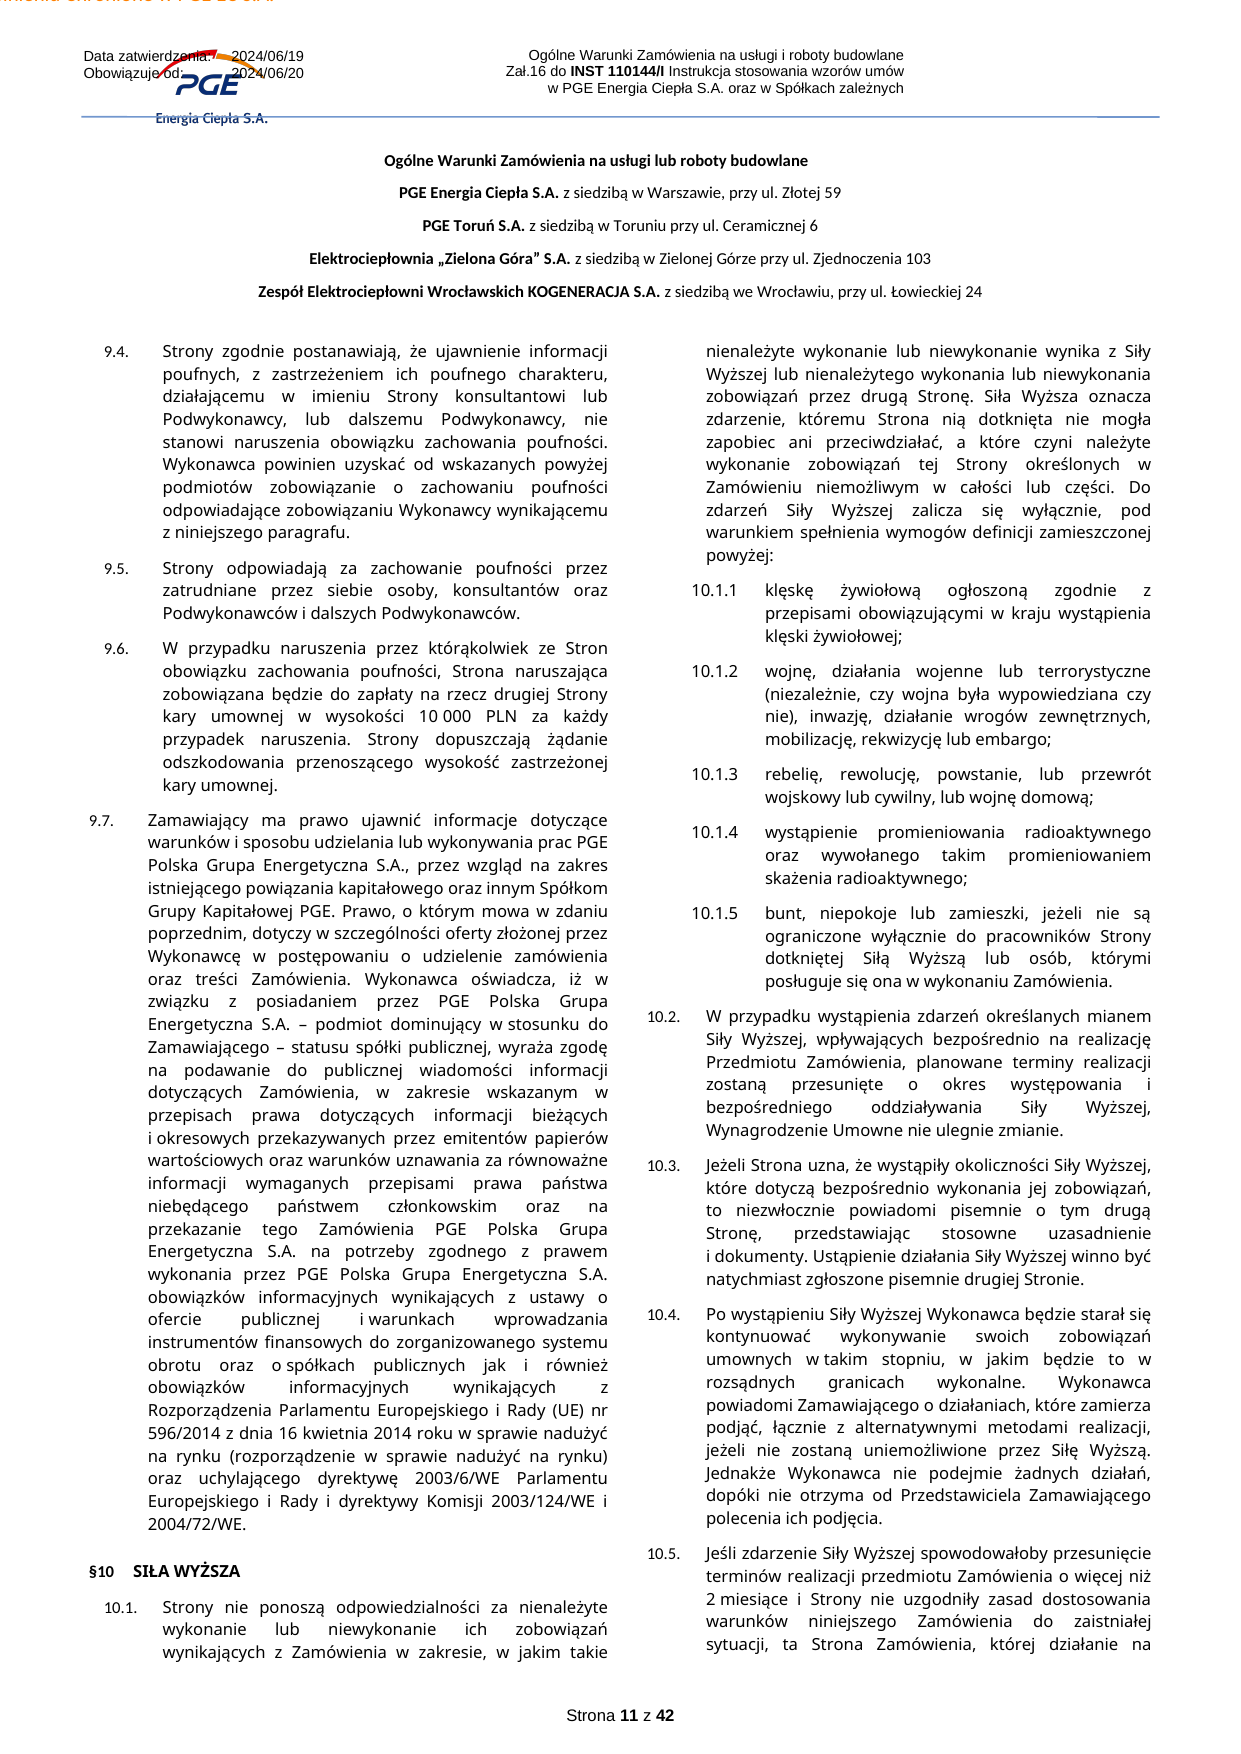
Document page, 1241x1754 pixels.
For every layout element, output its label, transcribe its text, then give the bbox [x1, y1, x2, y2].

subtitle wystąpienie promieniowania radioaktywnego oraz wywołanego takim promieniowaniem skażenia radioaktywnego; [691, 821, 1152, 889]
subtitle Strony nie ponoszą odpowiedzialności za nienależyte wykonanie lub niewykonanie ich zobowiązań wynikających z Zamówienia w zakresie, w jakim takie nienależyte wykonanie lub niewykonanie wynika z Siły Wyższej lub nienależytego wykonania lub niewykonania zobowiązań przez drugą Stronę. Siła Wyższa oznacza zdarzenie, któremu Strona nią dotknięta nie mogła zapobiec ani przeciwdziałać, a które czyni należyte wykonanie zobowiązań tej Strony określonych w Zamówieniu niemożliwym w całości lub części. Do zdarzeń Siły Wyższej zalicza się wyłącznie, pod warunkiem spełnienia wymogów definicji zamieszczonej powyżej: [647, 339, 1152, 566]
subtitle Po wystąpieniu Siły Wyższej Wykonawca będzie starał się kontynuować wykonywanie swoich zobowiązań umownych w takim stopniu, w jakim będzie to w rozsądnych granicach wykonalne. Wykonawca powiadomi Zamawiającego o działaniach, które zamierza podjąć, łącznie z alternatywnymi metodami realizacji, jeżeli nie zostaną uniemożliwione przez Siłę Wyższą. Jednakże Wykonawca nie podejmie żadnych działań, dopóki nie otrzyma od Przedstawiciela Zamawiającego polecenia ich podjęcia. [647, 1302, 1152, 1529]
subtitle bunt, niepokoje lub zamieszki, jeżeli nie są ograniczone wyłącznie do pracowników Strony dotkniętej Siłą Wyższą lub osób, którymi posługuje się ona w wykonaniu Zamówienia. [691, 901, 1152, 992]
subtitle W przypadku naruszenia przez którąkolwiek ze Stron obowiązku zachowania poufności, Strona naruszająca zobowiązana będzie do zapłaty na rzecz drugiej Strony kary umownej w wysokości 10 000 PLN za każdy przypadek naruszenia. Strony dopuszczają żądanie odszkodowania przenoszącego wysokość zastrzeżonej kary umownej. [103, 637, 608, 796]
subtitle wojnę, działania wojenne lub terrorystyczne (niezależnie, czy wojna była wypowiedziana czy nie), inwazję, działanie wrogów zewnętrznych, mobilizację, rekwizycję lub embargo; [691, 659, 1152, 750]
subtitle SIŁA WYŻSZA [89, 1560, 608, 1583]
subtitle Zamawiający ma prawo ujawnić informacje dotyczące warunków i sposobu udzielania lub wykonywania prac PGE Polska Grupa Energetyczna S.A., przez wzgląd na zakres istniejącego powiązania kapitałowego oraz innym Spółkom Grupy Kapitałowej PGE. Prawo, o którym mowa w zdaniu poprzednim, dotyczy w szczególności oferty złożonej przez Wykonawcę w postępowaniu o udzielenie zamówienia oraz treści Zamówienia. Wykonawca oświadcza, iż w związku z posiadaniem przez PGE Polska Grupa Energetyczna S.A. – podmiot dominujący w stosunku do Zamawiającego – statusu spółki publicznej, wyraża zgodę na podawanie do publicznej wiadomości informacji dotyczących Zamówienia, w zakresie wskazanym w przepisach prawa dotyczących informacji bieżących i okresowych przekazywanych przez emitentów papierów wartościowych oraz warunków uznawania za równoważne informacji wymaganych przepisami prawa państwa niebędącego państwem członkowskim oraz na przekazanie tego Zamówienia PGE Polska Grupa Energetyczna S.A. na potrzeby zgodnego z prawem wykonania przez PGE Polska Grupa Energetyczna S.A. obowiązków informacyjnych wynikających z ustawy o ofercie publicznej i warunkach wprowadzania instrumentów finansowych do zorganizowanego systemu obrotu oraz o spółkach publicznych jak i również obowiązków informacyjnych wynikających z Rozporządzenia Parlamentu Europejskiego i Rady (UE) nr 596/2014 z dnia 16 kwietnia 2014 roku w sprawie nadużyć na rynku (rozporządzenie w sprawie nadużyć na rynku) oraz uchylającego dyrektywę 2003/6/WE Parlamentu Europejskiego i Rady i dyrektywy Komisji 2003/124/WE i 2004/72/WE. [89, 808, 608, 1535]
subtitle klęskę żywiołową ogłoszoną zgodnie z przepisami obowiązującymi w kraju wystąpienia klęski żywiołowej; [691, 579, 1152, 647]
subtitle rebelię, rewolucję, powstanie, lub przewrót wojskowy lub cywilny, lub wojnę domową; [691, 763, 1152, 808]
subtitle Strony zgodnie postanawiają, że ujawnienie informacji poufnych, z zastrzeżeniem ich poufnego charakteru, działającemu w imieniu Strony konsultantowi lub Podwykonawcy, lub dalszemu Podwykonawcy, nie stanowi naruszenia obowiązku zachowania poufności. Wykonawca powinien uzyskać od wskazanych powyżej podmiotów zobowiązanie o zachowaniu poufności odpowiadające zobowiązaniu Wykonawcy wynikającemu z niniejszego paragrafu. [103, 339, 608, 544]
picture [130, 29, 291, 116]
subtitle W przypadku wystąpienia zdarzeń określanych mianem Siły Wyższej, wpływających bezpośrednio na realizację Przedmiotu Zamówienia, planowane terminy realizacji zostaną przesunięte o okres występowania i bezpośredniego oddziaływania Siły Wyższej, Wynagrodzenie Umowne nie ulegnie zmianie. [647, 1005, 1152, 1141]
picture [130, 118, 291, 152]
subtitle Strony odpowiadają za zachowanie poufności przez zatrudniane przez siebie osoby, konsultantów oraz Podwykonawców i dalszych Podwykonawców. [103, 556, 608, 624]
subtitle Jeżeli Strona uzna, że wystąpiły okoliczności Siły Wyższej, które dotyczą bezpośrednio wykonania jej zobowiązań, to niezwłocznie powiadomi pisemnie o tym drugą Stronę, przedstawiając stosowne uzasadnienie i dokumenty. Ustąpienie działania Siły Wyższej winno być natychmiast zgłoszone pisemnie drugiej Stronie. [647, 1153, 1152, 1290]
